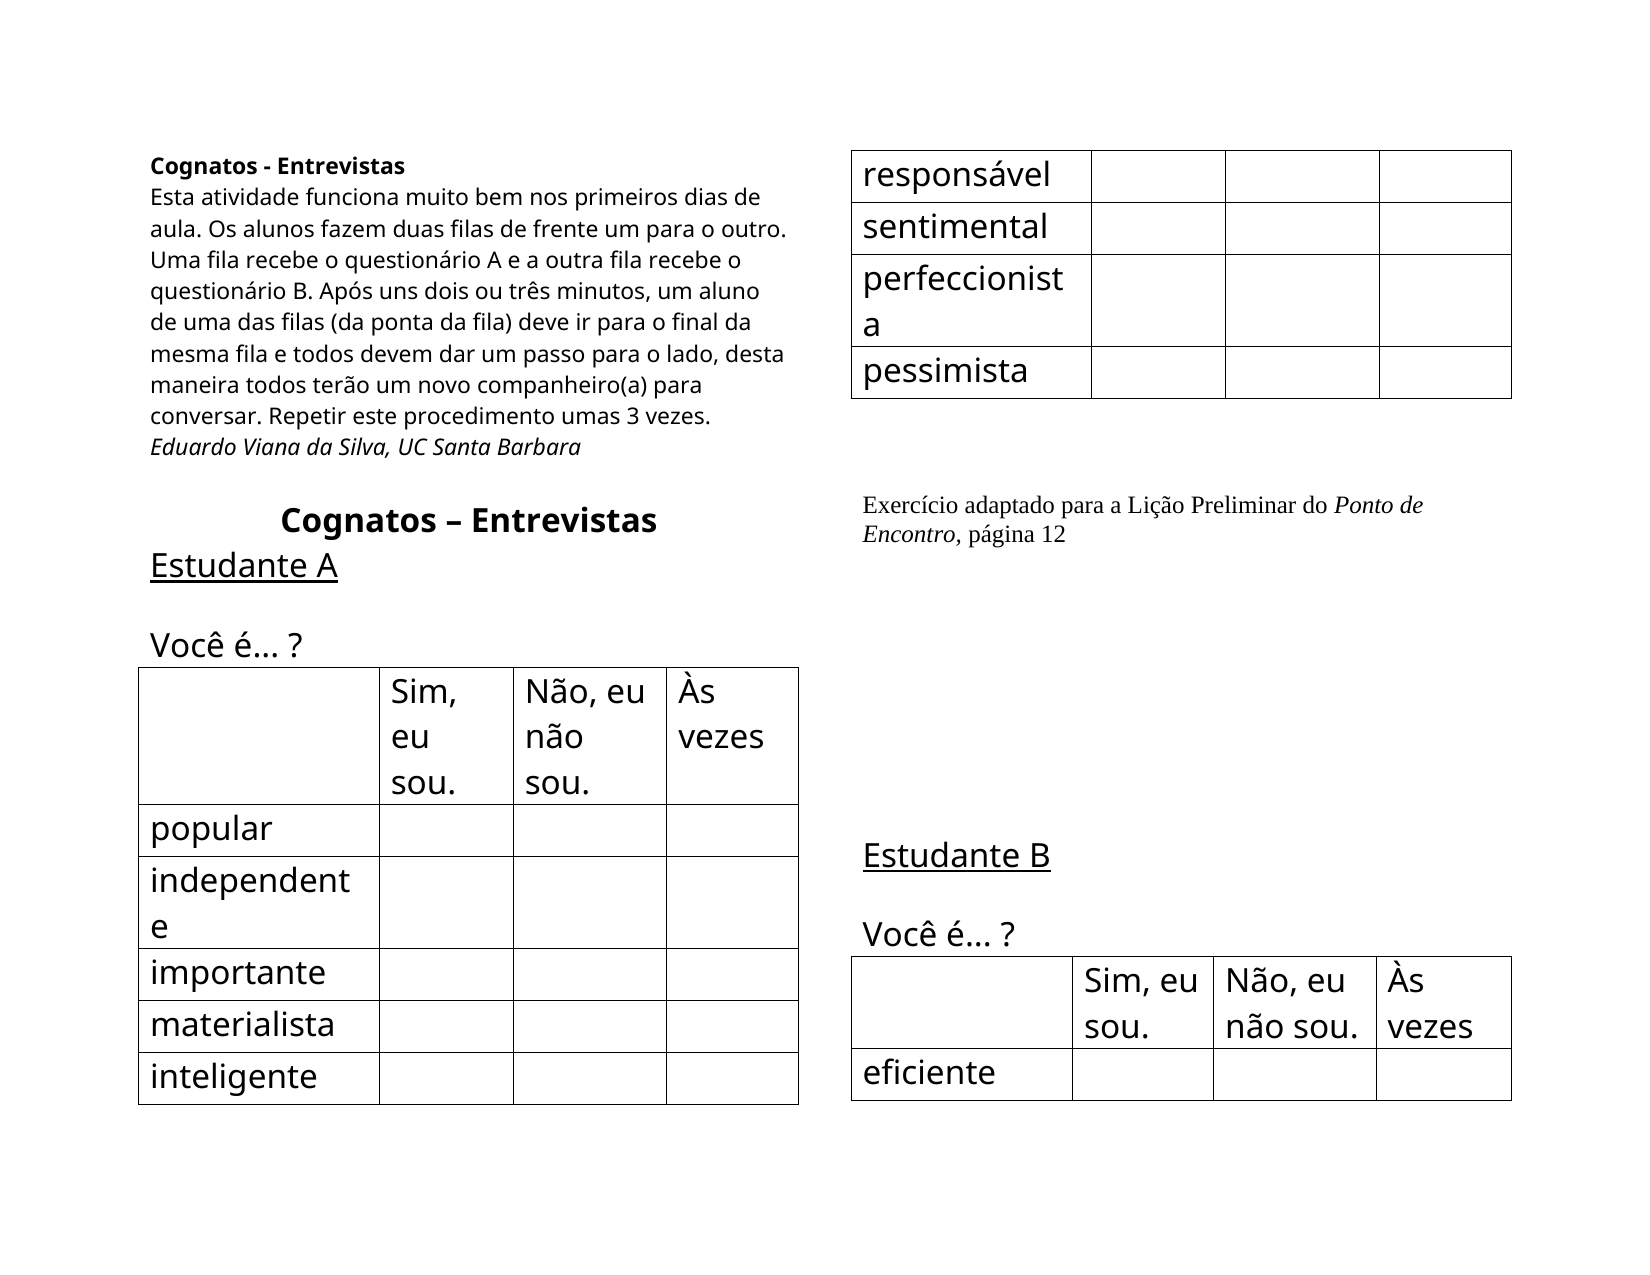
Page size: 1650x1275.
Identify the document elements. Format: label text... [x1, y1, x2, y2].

table_cell [380, 857, 513, 948]
table_cell [1214, 1049, 1376, 1100]
table_cell responsável [852, 151, 1091, 202]
table_cell [380, 1001, 513, 1052]
table_cell [1377, 1049, 1511, 1100]
table_cell [1380, 255, 1511, 346]
table_cell perfeccionista [852, 255, 1091, 346]
table_cell [514, 1001, 666, 1052]
table_cell [667, 1001, 798, 1052]
table_header Sim, eu sou. [380, 668, 513, 804]
table_cell [514, 949, 666, 1000]
table_cell popular [139, 805, 379, 856]
text Estudante A [150, 542, 787, 587]
table_cell [1073, 1049, 1213, 1100]
table_cell [1092, 203, 1225, 254]
table_cell [514, 1053, 666, 1104]
table_header Não, eu não sou. [514, 668, 666, 804]
text Você é... ? [150, 621, 787, 667]
table_cell [1380, 347, 1511, 398]
table_header Sim, eu sou. [1073, 957, 1213, 1048]
table_cell [1226, 203, 1379, 254]
table_cell importante [139, 949, 379, 1000]
table_cell materialista [139, 1001, 379, 1052]
text Exercício adaptado para a Lição Preliminar do Ponto de Encontro, página 12 [862, 490, 1500, 547]
text Esta atividade funciona muito bem nos primeiros dias de aula. Os alunos fazem duas filas de frente um para o outro. Uma fila recebe o questionário A e a outra fila recebe o questionário B. Após uns dois ou três minutos, um aluno de uma das filas (da ponta da fila) deve ir para o final da mesma fila e todos devem dar um passo para o lado, desta maneira todos terão um novo companheiro(a) para conversar. Repetir este procedimento umas 3 vezes. [150, 181, 787, 431]
table_header Às vezes [667, 668, 798, 804]
table_cell [1226, 151, 1379, 202]
table_cell [380, 949, 513, 1000]
text Você é... ? [862, 911, 1500, 956]
table_cell [380, 805, 513, 856]
table_header [139, 668, 379, 804]
table_cell [667, 949, 798, 1000]
table_header Às vezes [1377, 957, 1511, 1048]
table_cell [1092, 255, 1225, 346]
table_cell eficiente [852, 1049, 1072, 1100]
table_cell independente [139, 857, 379, 948]
table_cell [667, 1053, 798, 1104]
table_cell [380, 1053, 513, 1104]
table_cell [1092, 347, 1225, 398]
table_cell [514, 805, 666, 856]
table_cell [1226, 255, 1379, 346]
table_cell [1380, 203, 1511, 254]
table_cell [667, 805, 798, 856]
table_cell pessimista [852, 347, 1091, 398]
text Estudante B [862, 831, 1500, 877]
text Cognatos - Entrevistas [150, 150, 787, 181]
table_cell [1226, 347, 1379, 398]
table_cell [1380, 151, 1511, 202]
text Eduardo Viana da Silva, UC Santa Barbara [150, 431, 787, 462]
table_header [852, 957, 1072, 1048]
table_cell sentimental [852, 203, 1091, 254]
text Cognatos – Entrevistas [150, 497, 787, 542]
table_header Não, eu não sou. [1214, 957, 1376, 1048]
table_cell [514, 857, 666, 948]
table_cell inteligente [139, 1053, 379, 1104]
table_cell [1092, 151, 1225, 202]
table_cell [667, 857, 798, 948]
